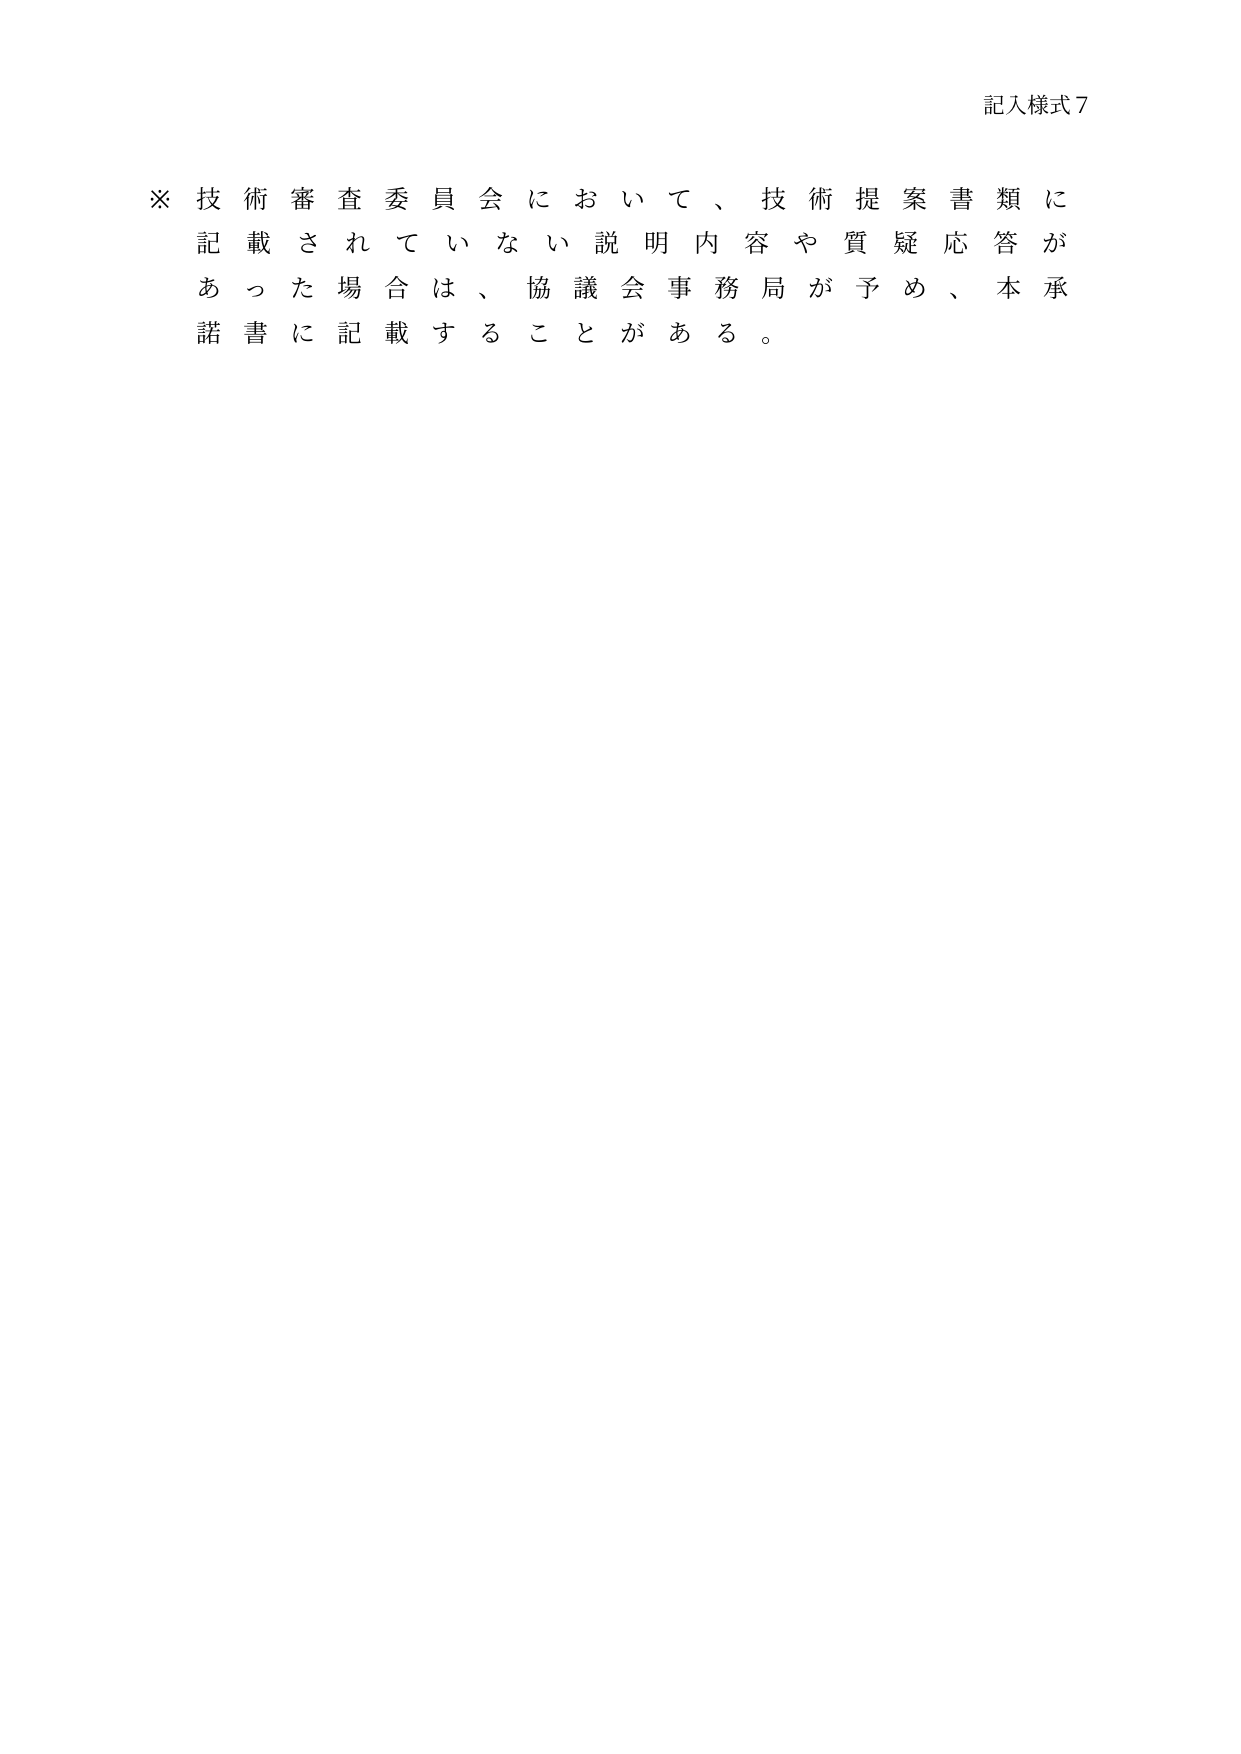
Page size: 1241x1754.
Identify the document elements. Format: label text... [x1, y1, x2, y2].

text ※ 技術審査委員会において、技術提案書類に記載されていない説明内容や質疑応答があった場合は、協議会事務局が予め、本承諾書に記載することがある。 [149, 175, 1091, 354]
